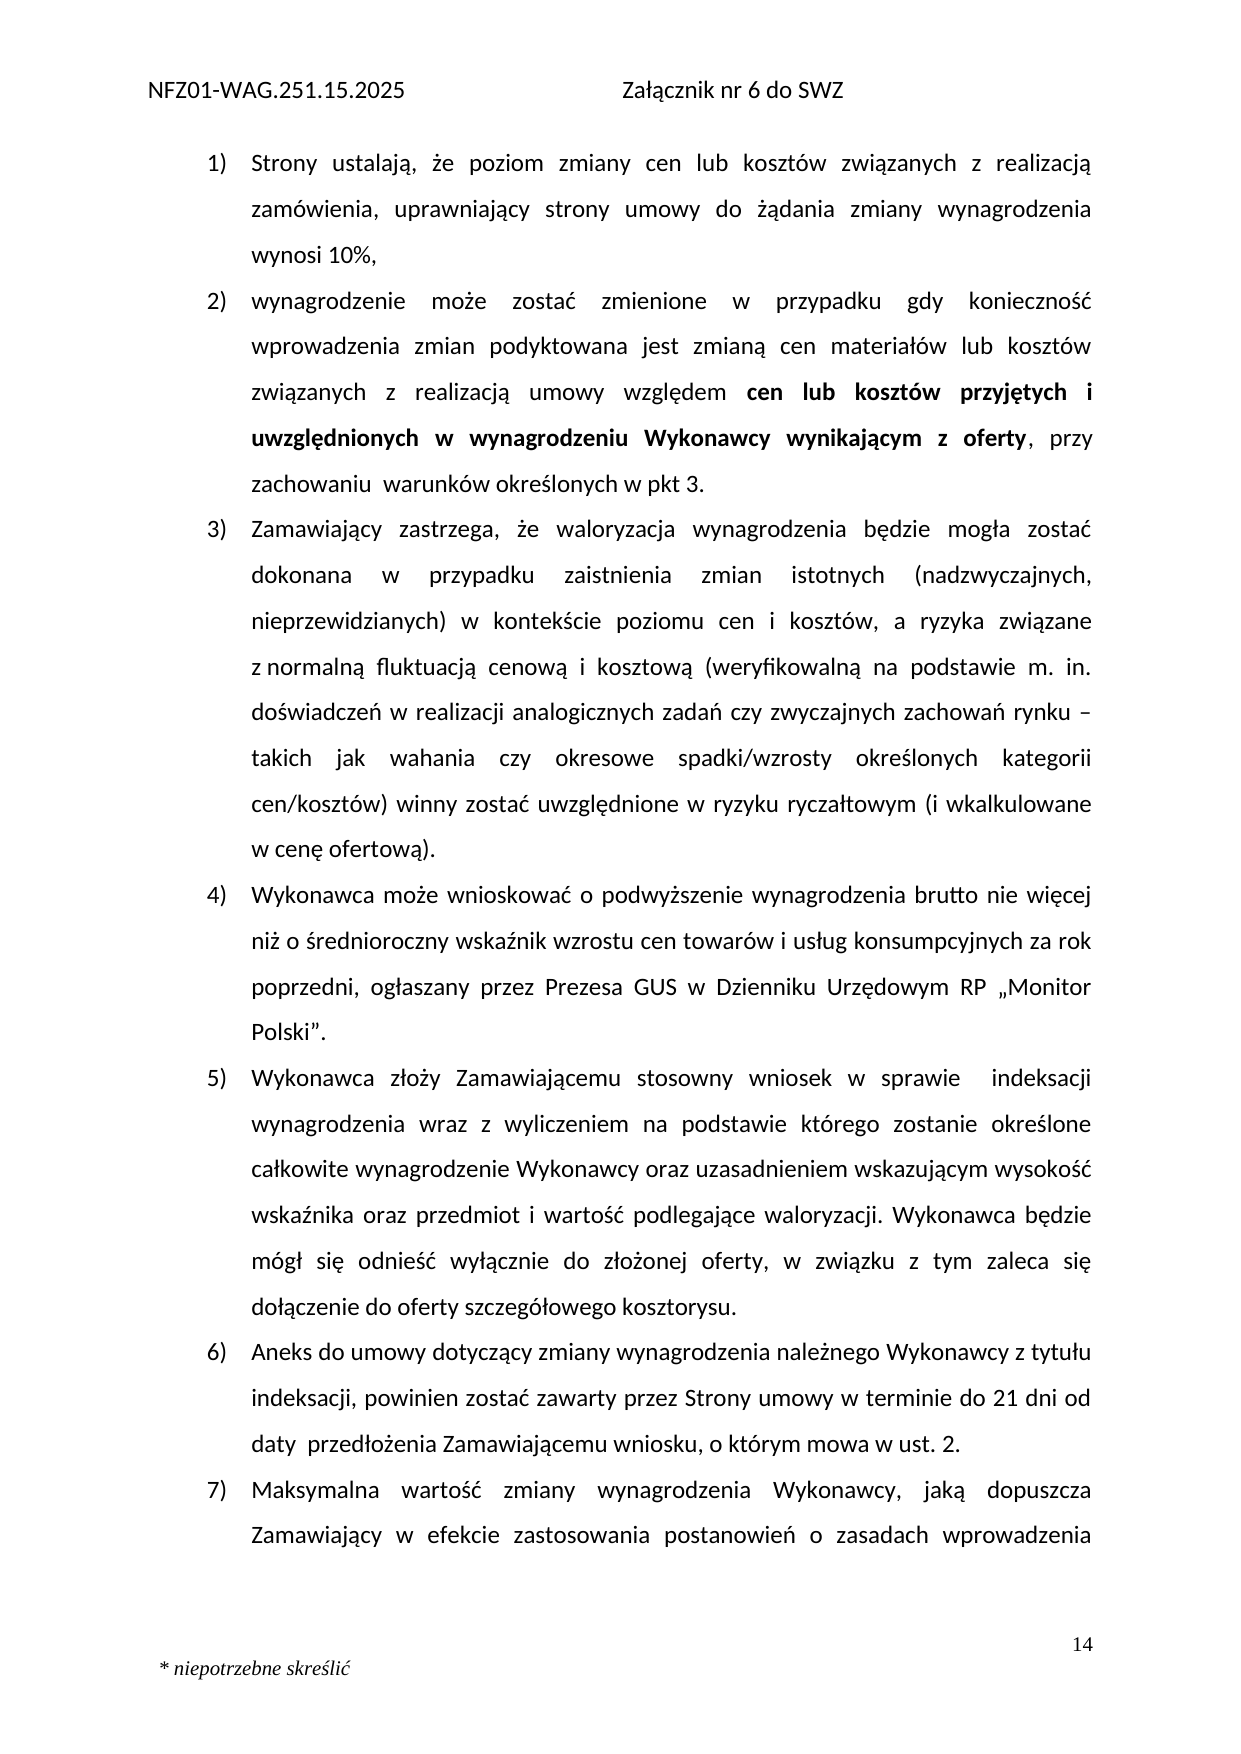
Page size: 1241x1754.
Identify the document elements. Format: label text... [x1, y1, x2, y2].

list Wykonawca może wnioskować o podwyższenie wynagrodzenia brutto nie więcej niż o średnioroczny wskaźnik wzrostu cen towarów i usług konsumpcyjnych za rok poprzedni, ogłaszany przez Prezesa GUS w Dzienniku Urzędowym RP „Monitor Polski”. [207, 879, 1093, 1047]
list Zamawiający zastrzega, że waloryzacja wynagrodzenia będzie mogła zostać dokonana w przypadku zaistnienia zmian istotnych (nadzwyczajnych, nieprzewidzianych) w kontekście poziomu cen i kosztów, a ryzyka związane z normalną fluktuacją cenową i kosztową (weryfikowalną na podstawie m. in. doświadczeń w realizacji analogicznych zadań czy zwyczajnych zachowań rynku – takich jak wahania czy okresowe spadki/wzrosty określonych kategorii cen/kosztów) winny zostać uwzględnione w ryzyku ryczałtowym (i wkalkulowane w cenę ofertową). [207, 513, 1093, 864]
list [207, 1474, 1093, 1550]
list Strony ustalają, że poziom zmiany cen lub kosztów związanych z realizacją zamówienia, uprawniający strony umowy do żądania zmiany wynagrodzenia wynosi 10%, [207, 148, 1093, 269]
list Wykonawca złoży Zamawiającemu stosowny wniosek w sprawie indeksacji wynagrodzenia wraz z wyliczeniem na podstawie którego zostanie określone całkowite wynagrodzenie Wykonawcy oraz uzasadnieniem wskazującym wysokość wskaźnika oraz przedmiot i wartość podlegające waloryzacji. Wykonawca będzie mógł się odnieść wyłącznie do złożonej oferty, w związku z tym zaleca się dołączenie do oferty szczegółowego kosztorysu. [207, 1062, 1093, 1321]
list Aneks do umowy dotyczący zmiany wynagrodzenia należnego Wykonawcy z tytułu indeksacji, powinien zostać zawarty przez Strony umowy w terminie do 21 dni od daty przedłożenia Zamawiającemu wniosku, o którym mowa w ust. 2. [207, 1337, 1093, 1458]
list wynagrodzenie może zostać zmienione w przypadku gdy konieczność wprowadzenia zmian podyktowana jest zmianą cen materiałów lub kosztów związanych z realizacją umowy względem cen lub kosztów przyjętych i uwzględnionych w wynagrodzeniu Wykonawcy wynikającym z oferty, przy zachowaniu warunków określonych w pkt 3. [207, 285, 1093, 498]
